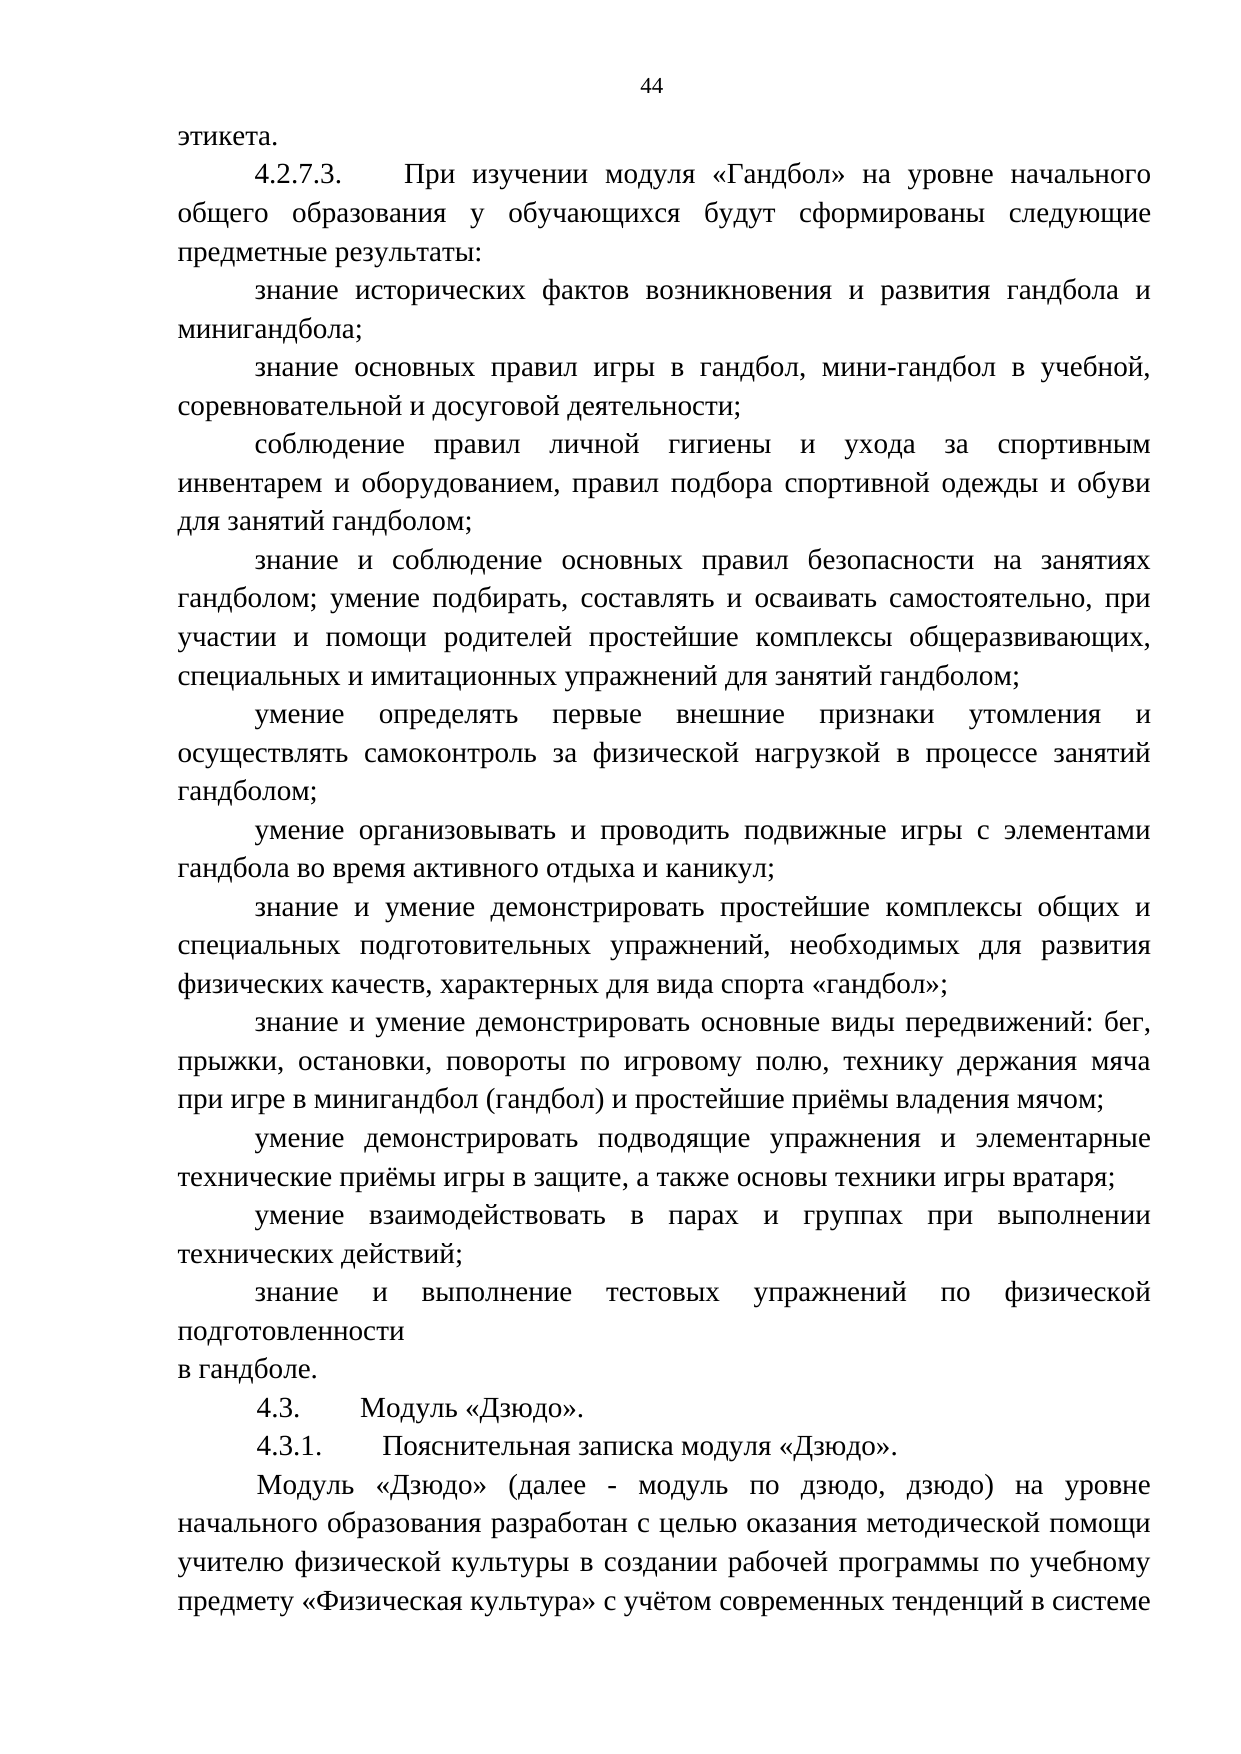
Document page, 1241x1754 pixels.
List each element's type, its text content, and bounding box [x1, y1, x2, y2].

text знание и соблюдение основных правил безопасности на занятиях гандболом; умение подбирать, составлять и осваивать самостоятельно, при участии и помощи родителей простейшие комплексы общеразвивающих, специальных и имитационных упражнений для занятий гандболом; [177, 542, 1152, 691]
text в гандболе. [177, 1351, 1152, 1385]
text умение демонстрировать подводящие упражнения и элементарные технические приёмы игры в защите, а также основы техники игры вратаря; [177, 1120, 1152, 1192]
list Модуль «Дзюдо». [177, 1390, 1152, 1423]
text знание исторических фактов возникновения и развития гандбола и минигандбола; [177, 272, 1152, 344]
text соблюдение правил личной гигиены и ухода за спортивным инвентарем и оборудованием, правил подбора спортивной одежды и обуви для занятий гандболом; [177, 426, 1152, 537]
text умение организовывать и проводить подвижные игры с элементами гандбола во время активного отдыха и каникул; [177, 812, 1152, 884]
text умение определять первые внешние признаки утомления и осуществлять самоконтроль за физической нагрузкой в процессе занятий гандболом; [177, 696, 1152, 807]
text умение взаимодействовать в парах и группах при выполнении технических действий; [177, 1197, 1152, 1269]
text знание и умение демонстрировать основные виды передвижений: бег, прыжки, остановки, повороты по игровому полю, технику держания мяча при игре в минигандбол (гандбол) и простейшие приёмы владения мячом; [177, 1004, 1152, 1115]
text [177, 1467, 1152, 1616]
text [177, 118, 1152, 152]
list При изучении модуля «Гандбол» на уровне начального общего образования у обучающихся будут сформированы следующие предметные результаты: [177, 157, 1152, 267]
text знание и выполнение тестовых упражнений по физической подготовленности [177, 1274, 1152, 1346]
text знание и умение демонстрировать простейшие комплексы общих и специальных подготовительных упражнений, необходимых для развития физических качеств, характерных для вида спорта «гандбол»; [177, 889, 1152, 999]
text знание основных правил игры в гандбол, мини-гандбол в учебной, соревновательной и досуговой деятельности; [177, 349, 1152, 421]
list Пояснительная записка модуля «Дзюдо». [177, 1428, 1152, 1462]
